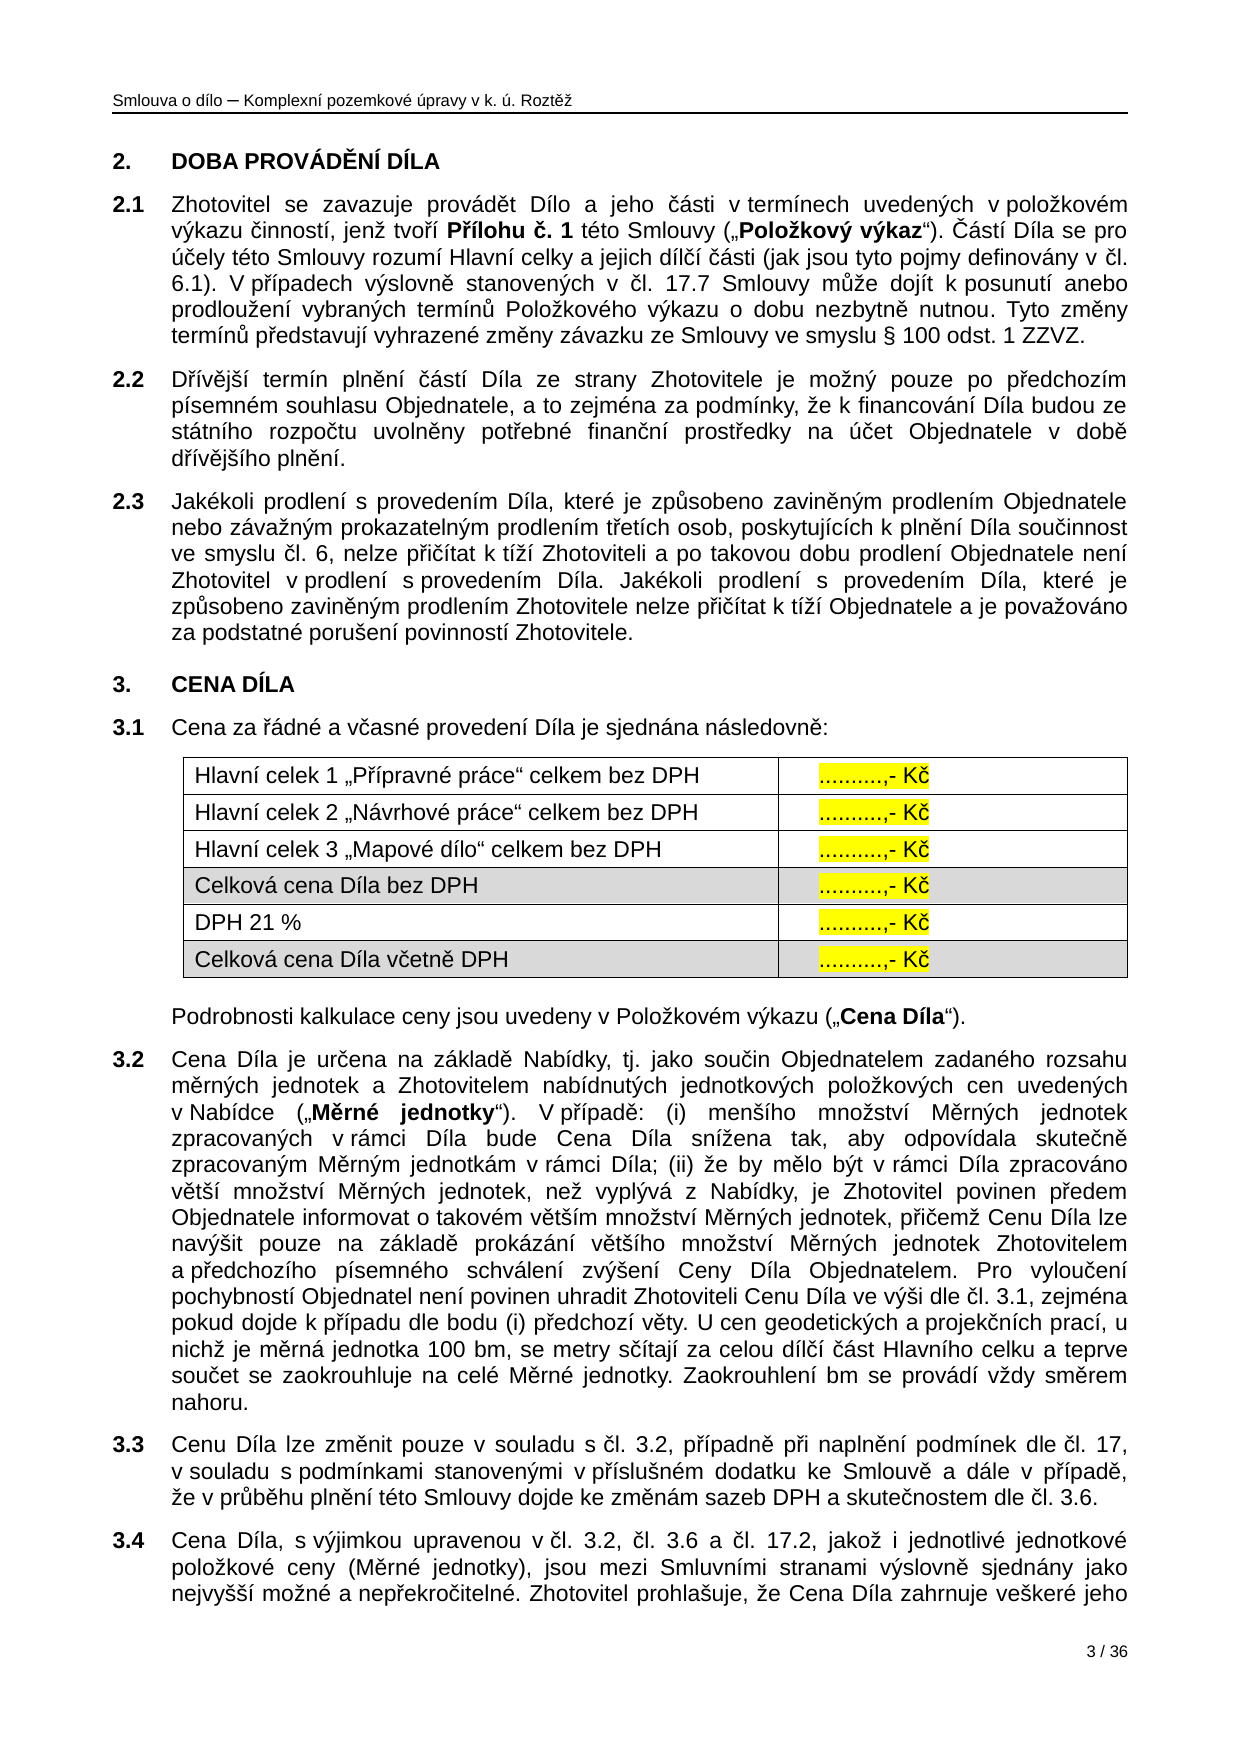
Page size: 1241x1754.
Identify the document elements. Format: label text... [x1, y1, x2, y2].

table_cell Hlavní celek 3 „Mapové dílo“ celkem bez DPH [184, 831, 778, 867]
text Cena díla [112, 671, 1128, 697]
table_header Hlavní celek 1 „Přípravné práce“ celkem bez DPH [184, 758, 778, 793]
list Podrobnosti kalkulace ceny jsou uvedeny v Položkovém výkazu („Cena Díla“). [171, 1003, 1128, 1029]
text Jakékoli prodlení s provedením Díla, které je způsobeno zaviněným prodlením Objednatele nebo závažným prokazatelným prodlením třetích osob, poskytujících k plnění Díla součinnost ve smyslu čl. 6, nelze přičítat k tíží Zhotoviteli a po takovou dobu prodlení Objednatele není Zhotovitel v prodlení s provedením Díla. Jakékoli prodlení s provedením Díla, které je způsobeno zaviněným prodlením Zhotovitele nelze přičítat k tíží Objednatele a je považováno za podstatné porušení povinností Zhotovitele. [112, 488, 1128, 646]
text Cena Díla je určena na základě Nabídky, tj. jako součin Objednatelem zadaného rozsahu měrných jednotek a Zhotovitelem nabídnutých jednotkových položkových cen uvedených v Nabídce („Měrné jednotky“). V případě: (i) menšího množství Měrných jednotek zpracovaných v rámci Díla bude Cena Díla snížena tak, aby odpovídala skutečně zpracovaným Měrným jednotkám v rámci Díla; (ii) že by mělo být v rámci Díla zpracováno větší množství Měrných jednotek, než vyplývá z Nabídky, je Zhotovitel povinen předem Objednatele informovat o takovém větším množství Měrných jednotek, přičemž Cenu Díla lze navýšit pouze na základě prokázání většího množství Měrných jednotek Zhotovitelem a předchozího písemného schválení zvýšení Ceny Díla Objednatelem. Pro vyloučení pochybností Objednatel není povinen uhradit Zhotoviteli Cenu Díla ve výši dle čl. 3.1, zejména pokud dojde k případu dle bodu (i) předchozí věty. U cen geodetických a projekčních prací, u nichž je měrná jednotka 100 bm, se metry sčítají za celou dílčí část Hlavního celku a teprve součet se zaokrouhluje na celé Měrné jednotky. Zaokrouhlení bm se provádí vždy směrem nahoru. [112, 1046, 1128, 1415]
table_cell Celková cena Díla bez DPH [184, 868, 778, 903]
table_cell ..........,- Kč [779, 795, 1127, 830]
table_cell DPH 21 % [184, 905, 778, 940]
table_cell ..........,- Kč [779, 831, 1127, 867]
table_cell ..........,- Kč [779, 905, 1127, 940]
text Cenu Díla lze změnit pouze v souladu s čl. 3.2, případně při naplnění podmínek dle čl. 17, v souladu s podmínkami stanovenými v příslušném dodatku ke Smlouvě a dále v případě, že v průběhu plnění této Smlouvy dojde ke změnám sazeb DPH a skutečnostem dle čl. 3.6. [112, 1431, 1128, 1511]
text Cena za řádné a včasné provedení Díla je sjednána následovně: [112, 714, 1128, 740]
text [112, 1527, 1128, 1606]
table_cell Hlavní celek 2 „Návrhové práce“ celkem bez DPH [184, 795, 778, 830]
text Doba PROVÁDĚNÍ díla [112, 148, 1128, 174]
table_cell ..........,- Kč [779, 941, 1127, 977]
table_cell ..........,- Kč [779, 868, 1127, 903]
text Zhotovitel se zavazuje provádět Dílo a jeho části v termínech uvedených v položkovém výkazu činností, jenž tvoří Přílohu č. 1 této Smlouvy („Položkový výkaz“). Částí Díla se pro účely této Smlouvy rozumí Hlavní celky a jejich dílčí části (jak jsou tyto pojmy definovány v čl. 6.1). V případech výslovně stanovených v čl. 17.7 Smlouvy může dojít k posunutí anebo prodloužení vybraných termínů Položkového výkazu o dobu nezbytně nutnou. Tyto změny termínů představují vyhrazené změny závazku ze Smlouvy ve smyslu § 100 odst. 1 ZZVZ. [112, 191, 1128, 349]
text Dřívější termín plnění částí Díla ze strany Zhotovitele je možný pouze po předchozím písemném souhlasu Objednatele, a to zejména za podmínky, že k financování Díla budou ze státního rozpočtu uvolněny potřebné finanční prostředky na účet Objednatele v době dřívějšího plnění. [112, 366, 1128, 471]
table_header ..........,- Kč [779, 758, 1127, 793]
table_cell Celková cena Díla včetně DPH [184, 941, 778, 977]
